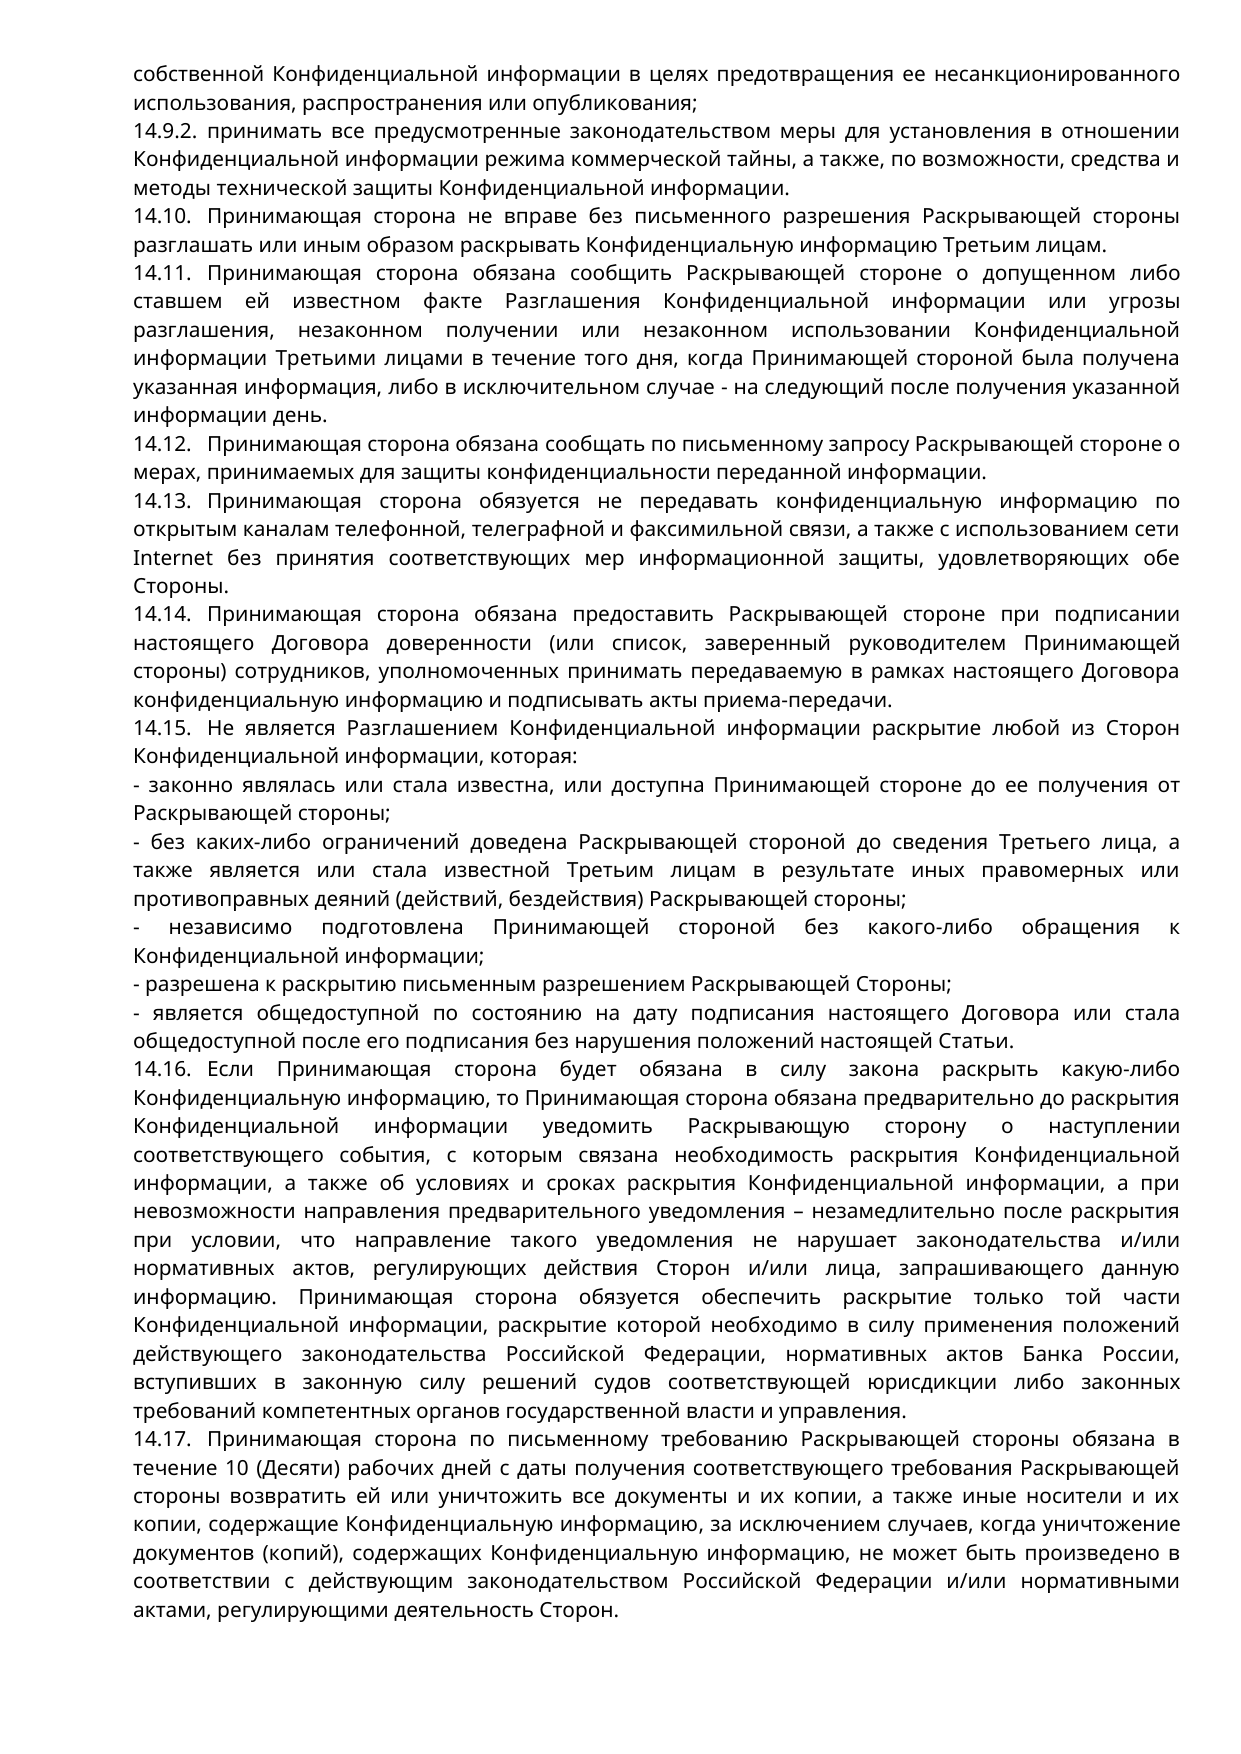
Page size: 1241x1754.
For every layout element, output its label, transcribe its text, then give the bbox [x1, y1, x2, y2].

text - является общедоступной по состоянию на дату подписания настоящего Договора или стала общедоступной после его подписания без нарушения положений настоящей Статьи. [133, 998, 1181, 1054]
list Если Принимающая сторона будет обязана в силу закона раскрыть какую-либо Конфиденциальную информацию, то Принимающая сторона обязана предварительно до раскрытия Конфиденциальной информации уведомить Раскрывающую сторону о наступлении соответствующего события, с которым связана необходимость раскрытия Конфиденциальной информации, а также об условиях и сроках раскрытия Конфиденциальной информации, а при невозможности направления предварительного уведомления – незамедлительно после раскрытия при условии, что направление такого уведомления не нарушает законодательства и/или нормативных актов, регулирующих действия Сторон и/или лица, запрашивающего данную информацию. Принимающая сторона обязуется обеспечить раскрытие только той части Конфиденциальной информации, раскрытие которой необходимо в силу применения положений действующего законодательства Российской Федерации, нормативных актов Банка России, вступивших в законную силу решений судов соответствующей юрисдикции либо законных требований компетентных органов государственной власти и управления. [133, 1054, 1181, 1424]
list Принимающая сторона не вправе без письменного разрешения Раскрывающей стороны разглашать или иным образом раскрывать Конфиденциальную информацию Третьим лицам. [133, 201, 1181, 258]
text - без каких-либо ограничений доведена Раскрывающей стороной до сведения Третьего лица, а также является или стала известной Третьим лицам в результате иных правомерных или противоправных деяний (действий, бездействия) Раскрывающей стороны; [133, 827, 1181, 912]
text - разрешена к раскрытию письменным разрешением Раскрывающей Стороны; [133, 969, 1181, 998]
list Принимающая сторона по письменному требованию Раскрывающей стороны обязана в течение 10 (Десяти) рабочих дней с даты получения соответствующего требования Раскрывающей стороны возвратить ей или уничтожить все документы и их копии, а также иные носители и их копии, содержащие Конфиденциальную информацию, за исключением случаев, когда уничтожение документов (копий), содержащих Конфиденциальную информацию, не может быть произведено в соответствии с действующим законодательством Российской Федерации и/или нормативными актами, регулирующими деятельность Сторон. [133, 1424, 1181, 1623]
list Не является Разглашением Конфиденциальной информации раскрытие любой из Сторон Конфиденциальной информации, которая: [133, 713, 1181, 770]
list Принимающая сторона обязана сообщить Раскрывающей стороне о допущенном либо ставшем ей известном факте Разглашения Конфиденциальной информации или угрозы разглашения, незаконном получении или незаконном использовании Конфиденциальной информации Третьими лицами в течение того дня, когда Принимающей стороной была получена указанная информация, либо в исключительном случае - на следующий после получения указанной информации день. [133, 258, 1181, 429]
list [133, 59, 1181, 116]
list Принимающая сторона обязуется не передавать конфиденциальную информацию по открытым каналам телефонной, телеграфной и факсимильной связи, а также с использованием сети Internet без принятия соответствующих мер информационной защиты, удовлетворяющих обе Стороны. [133, 486, 1181, 599]
list принимать все предусмотренные законодательством меры для установления в отношении Конфиденциальной информации режима коммерческой тайны, а также, по возможности, средства и методы технической защиты Конфиденциальной информации. [133, 116, 1181, 201]
text - независимо подготовлена Принимающей стороной без какого-либо обращения к Конфиденциальной информации; [133, 912, 1181, 969]
list Принимающая сторона обязана сообщать по письменному запросу Раскрывающей стороне о мерах, принимаемых для защиты конфиденциальности переданной информации. [133, 429, 1181, 486]
list Принимающая сторона обязана предоставить Раскрывающей стороне при подписании настоящего Договора доверенности (или список, заверенный руководителем Принимающей стороны) сотрудников, уполномоченных принимать передаваемую в рамках настоящего Договора конфиденциальную информацию и подписывать акты приема-передачи. [133, 599, 1181, 713]
text - законно являлась или стала известна, или доступна Принимающей стороне до ее получения от Раскрывающей стороны; [133, 770, 1181, 827]
